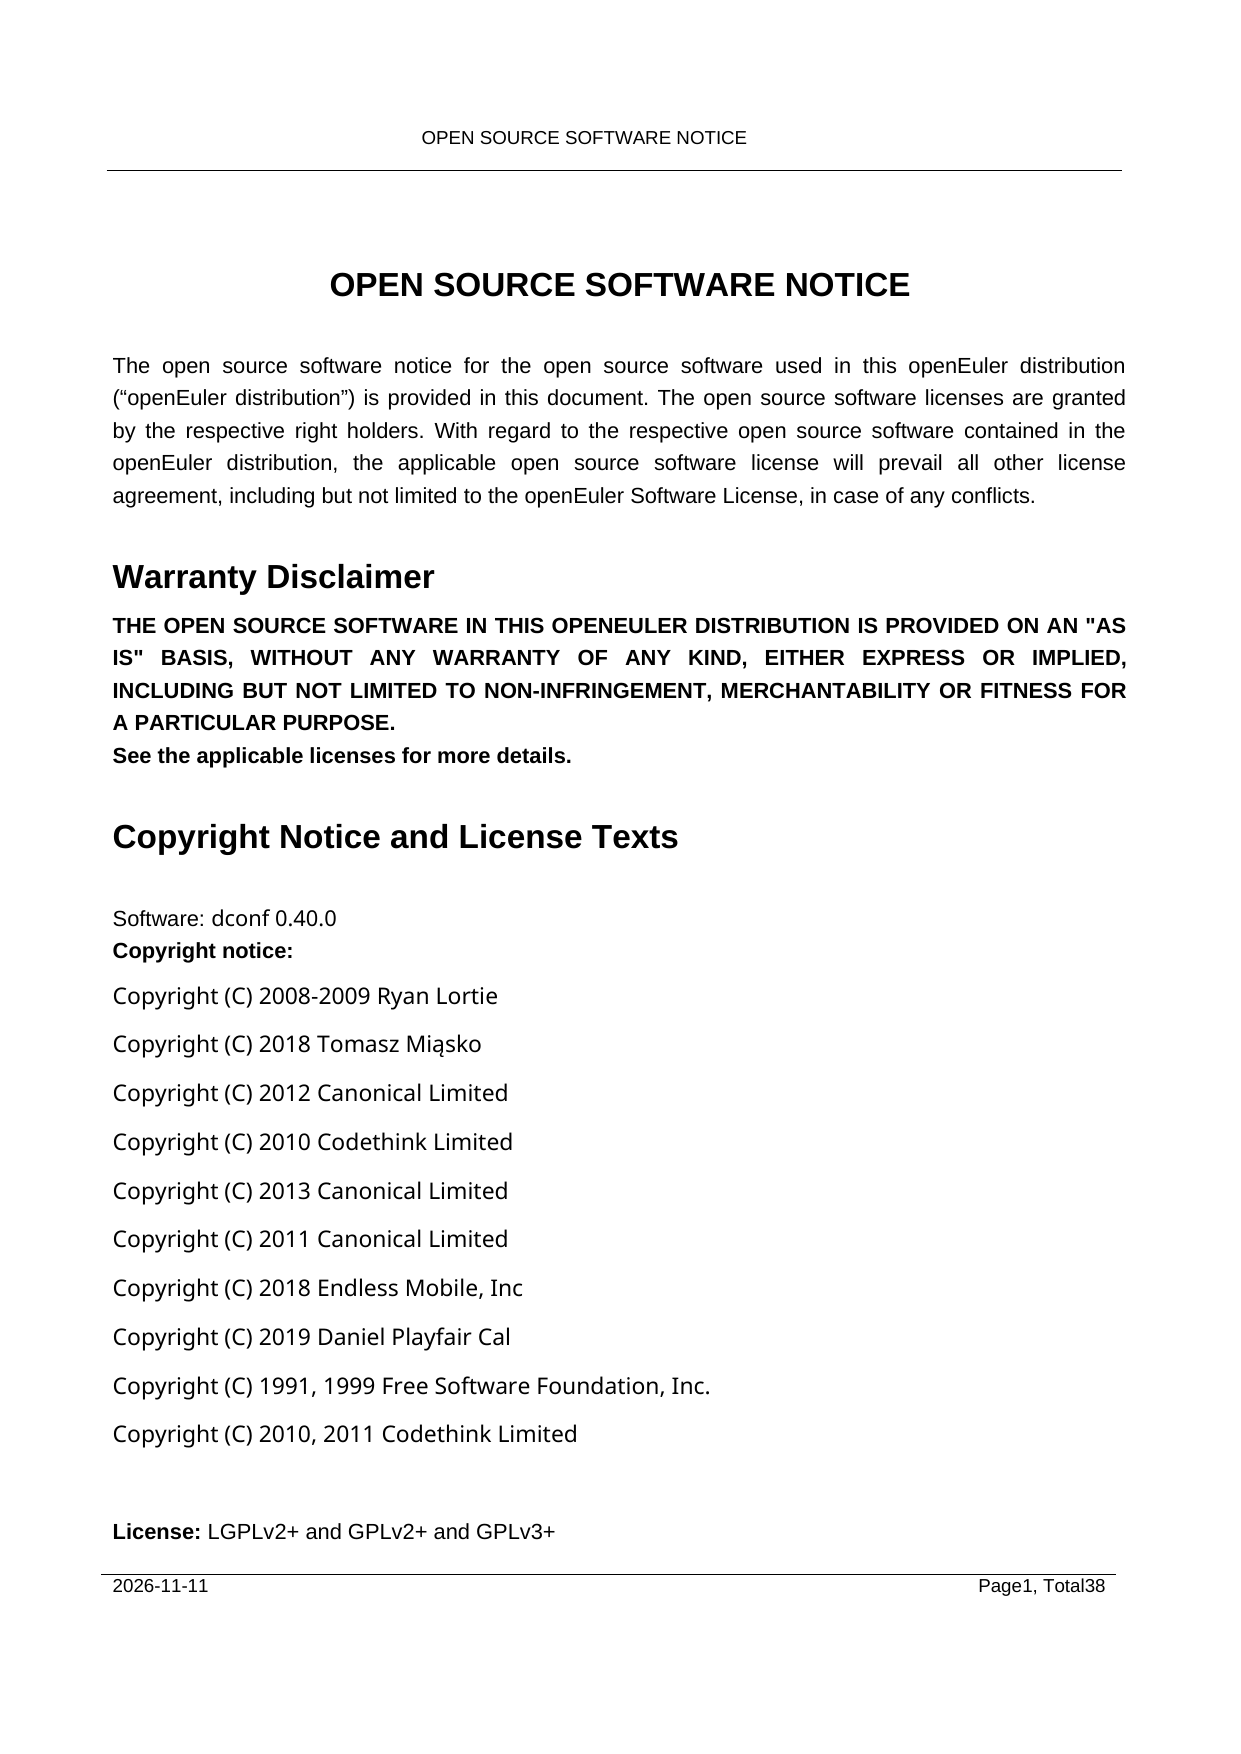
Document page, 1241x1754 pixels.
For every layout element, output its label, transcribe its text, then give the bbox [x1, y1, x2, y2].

text OPEN SOURCE SOFTWARE NOTICE [112, 251, 1128, 316]
text THE OPEN SOURCE SOFTWARE IN THIS OPENEULER DISTRIBUTION IS PROVIDED ON AN "AS IS" BASIS, WITHOUT ANY WARRANTY OF ANY KIND, EITHER EXPRESS OR IMPLIED, INCLUDING BUT NOT LIMITED TO NON-INFRINGEMENT, MERCHANTABILITY OR FITNESS FOR A PARTICULAR PURPOSE. See the applicable licenses for more details. [112, 609, 1128, 771]
text The open source software notice for the open source software used in this openEuler distribution (“openEuler distribution”) is provided in this document. The open source software licenses are granted by the respective right holders. With regard to the respective open source software contained in the openEuler distribution, the applicable open source software license will prevail all other license agreement, including but not limited to the openEuler Software License, in case of any conflicts. [112, 349, 1128, 511]
text Software: dconf 0.40.0 [112, 901, 1128, 934]
text Copyright Notice and License Texts [112, 804, 1128, 869]
text Copyright notice: [112, 934, 1128, 966]
text Warranty Disclaimer [112, 544, 1128, 609]
text Copyright (C) 2008-2009 Ryan Lortie Copyright (C) 2018 Tomasz Miąsko Copyright (C) 2012 Canonical Limited Copyright (C) 2010 Codethink Limited Copyright (C) 2013 Canonical Limited Copyright (C) 2011 Canonical Limited Copyright (C) 2018 Endless Mobile, Inc Copyright (C) 2019 Daniel Playfair Cal Copyright (C) 1991, 1999 Free Software Foundation, Inc. Copyright (C) 2010, 2011 Codethink Limited [112, 979, 1128, 1499]
text License: LGPLv2+ and GPLv2+ and GPLv3+ [112, 1515, 1128, 1548]
